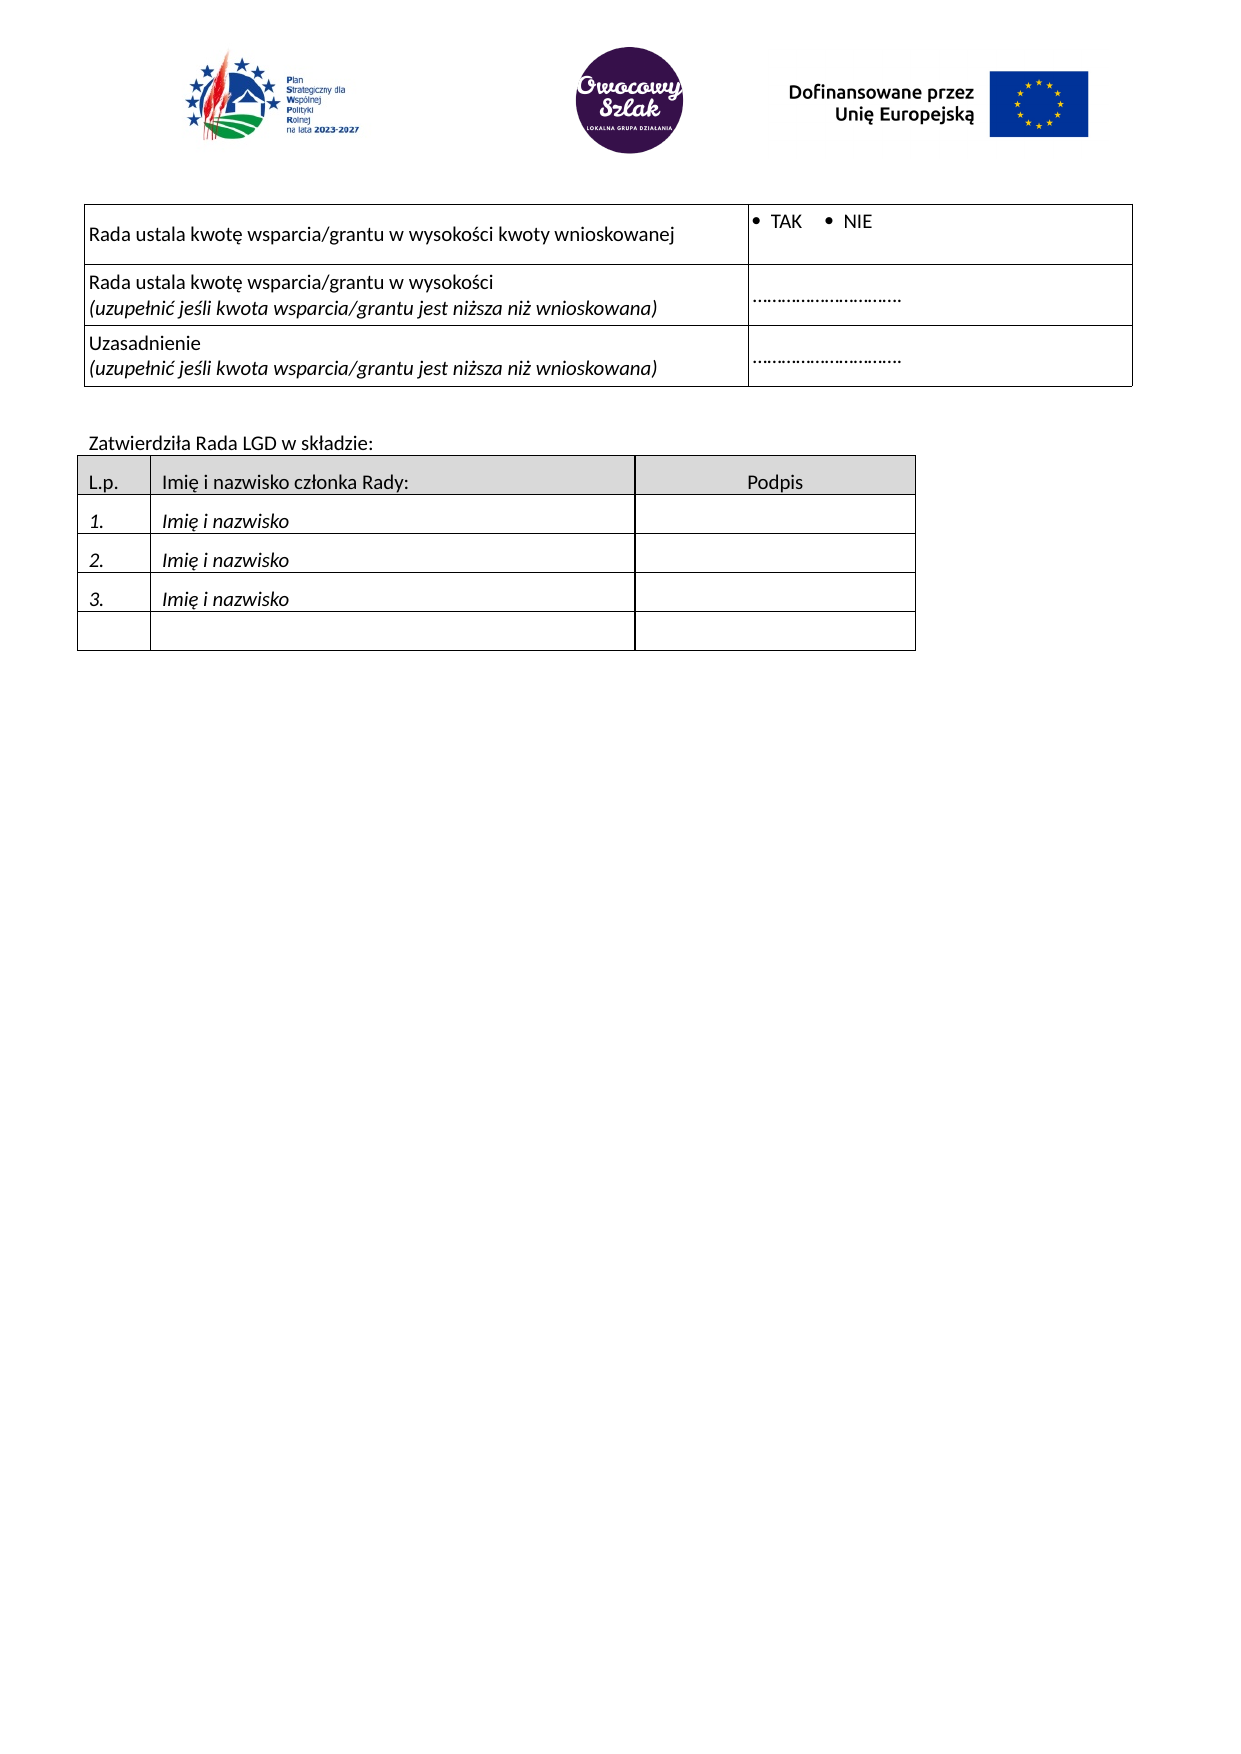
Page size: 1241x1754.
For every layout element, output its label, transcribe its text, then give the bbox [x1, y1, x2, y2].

table_cell …………………………. [749, 326, 1132, 386]
table_cell Rada ustala kwotę wsparcia/grantu w wysokości (uzupełnić jeśli kwota wsparcia/grantu jest niższa niż wnioskowana) [85, 265, 748, 325]
table_header L.p. [78, 456, 150, 494]
table_cell Uzasadnienie (uzupełnić jeśli kwota wsparcia/grantu jest niższa niż wnioskowana) [85, 326, 748, 386]
table_cell [636, 612, 915, 650]
table_cell [636, 573, 915, 611]
table_header Podpis [636, 456, 915, 494]
text Zatwierdziła Rada LGD w składzie: [88, 430, 1152, 455]
table_header Imię i nazwisko członka Rady: [151, 456, 634, 494]
table_cell [78, 612, 150, 650]
table_cell Imię i nazwisko [151, 495, 634, 533]
table_cell …………………………. [749, 265, 1132, 325]
table_header TAK NIE [749, 205, 1132, 264]
picture [561, 33, 697, 168]
table_cell [636, 534, 915, 572]
picture [768, 49, 1110, 159]
table_cell [151, 612, 634, 650]
table_cell 2. [78, 534, 150, 572]
table_cell Imię i nazwisko [151, 573, 634, 611]
table_cell [636, 495, 915, 533]
table_header Rada ustala kwotę wsparcia/grantu w wysokości kwoty wnioskowanej [85, 205, 748, 264]
table_cell 3. [78, 573, 150, 611]
table_cell 1. [78, 495, 150, 533]
picture [123, 36, 416, 159]
table_cell Imię i nazwisko [151, 534, 634, 572]
